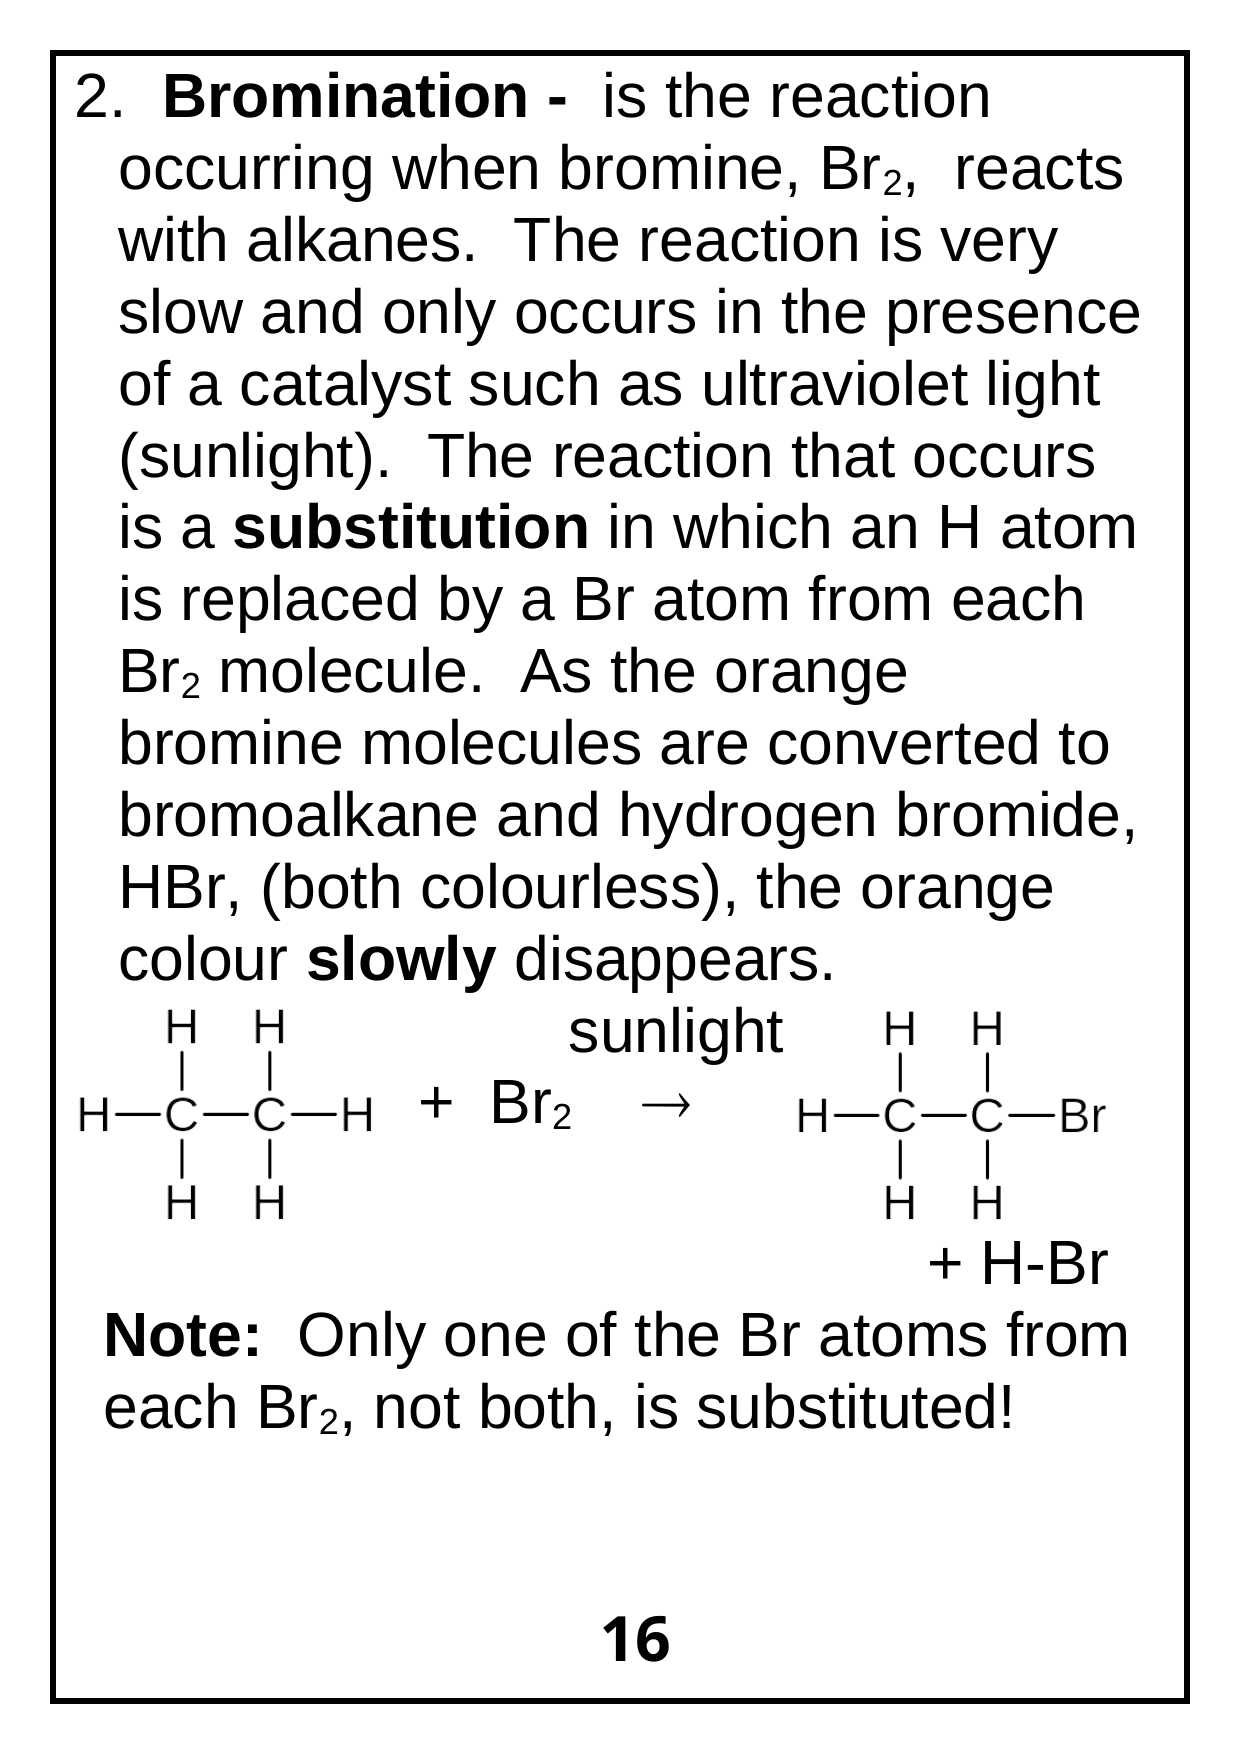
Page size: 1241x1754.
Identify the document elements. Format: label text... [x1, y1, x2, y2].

list Note: Only one of the Br atoms from each Br2, not both, is substituted! [103, 1298, 1152, 1442]
list + H-Br [103, 1226, 1152, 1298]
list sunlight [118, 993, 1152, 1065]
list Bromination - is the reaction occurring when bromine, Br2, reacts with alkanes. The reaction is very slow and only occurs in the presence of a catalyst such as ultraviolet light (sunlight). The reaction that occurs is a substitution in which an H atom is replaced by a Br atom from each Br2 molecule. As the orange bromine molecules are converted to bromoalkane and hydrogen bromide, HBr, (both colourless), the orange colour slowly disappears. [74, 59, 1152, 993]
list + Br2 [118, 1065, 1152, 1137]
